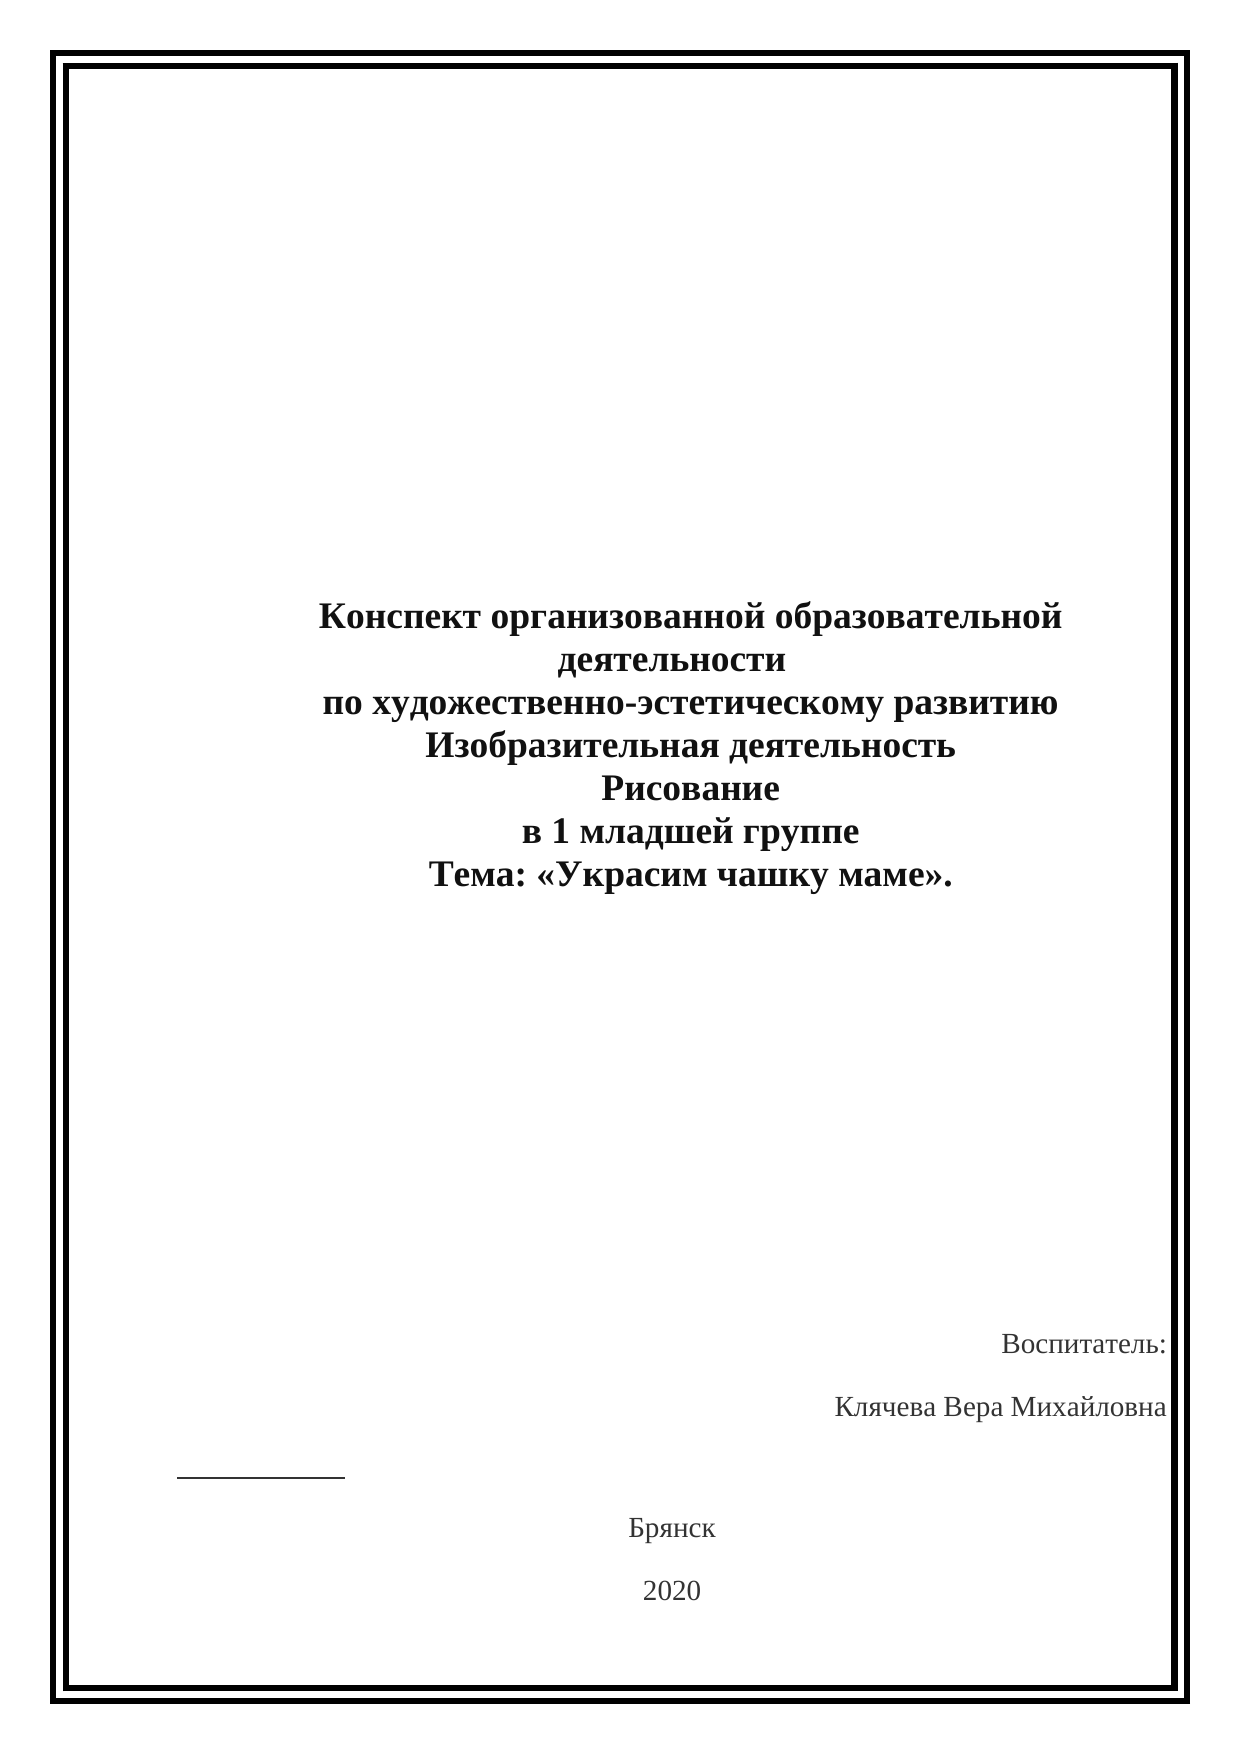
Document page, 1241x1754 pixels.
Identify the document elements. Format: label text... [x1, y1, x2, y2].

text Клячева Вера Михайловна [177, 1389, 1167, 1423]
text Рисование [177, 766, 1167, 809]
text Тема: «Украсим чашку маме». [177, 852, 1167, 895]
text 2020 [177, 1573, 1167, 1606]
text в 1 младшей группе [177, 809, 1167, 852]
text Воспитатель: [177, 1327, 1167, 1360]
text по художественно-эстетическому развитию [177, 679, 1167, 722]
text Конспект организованной образовательной деятельности [177, 593, 1167, 679]
text Брянск [177, 1510, 1167, 1543]
text Изобразительная деятельность [177, 722, 1167, 766]
